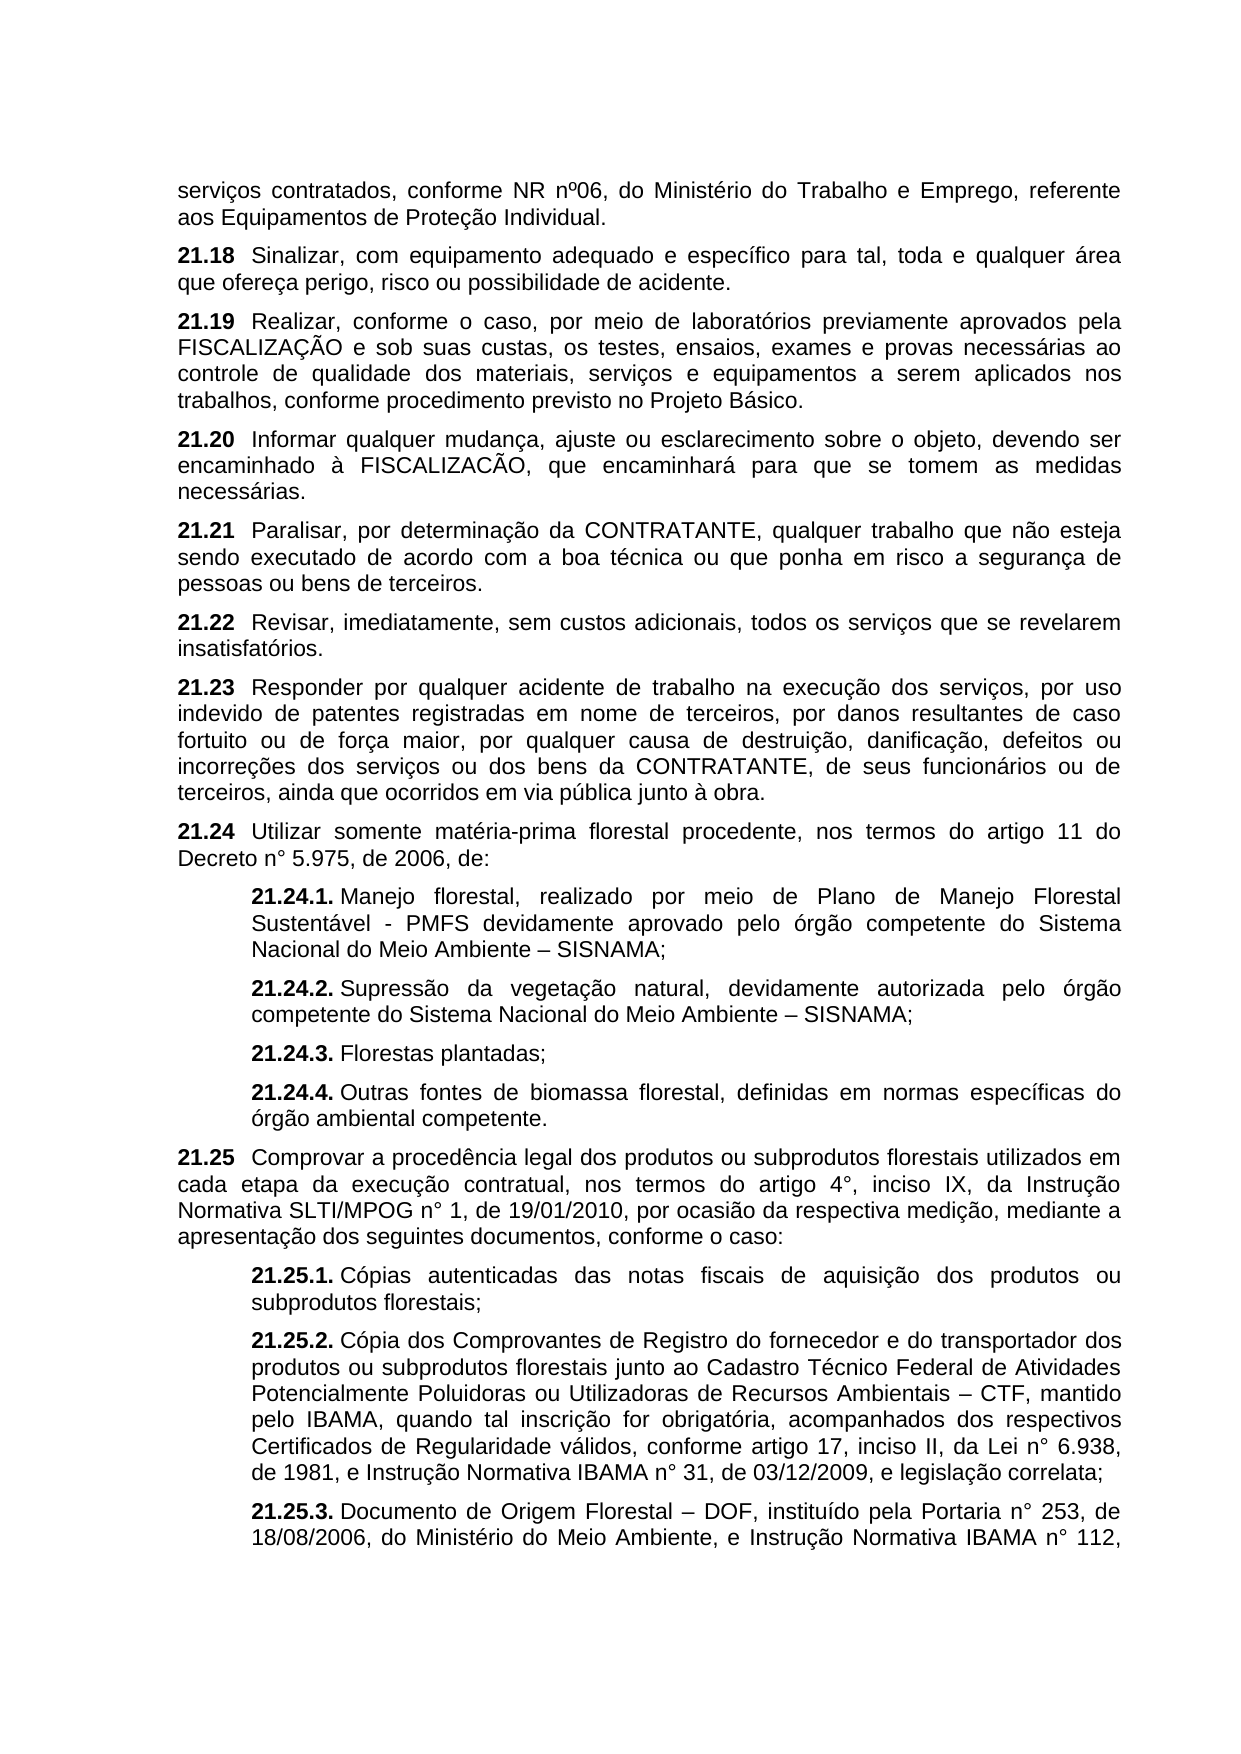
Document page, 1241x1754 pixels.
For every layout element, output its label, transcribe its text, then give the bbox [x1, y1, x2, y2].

text Responder por qualquer acidente de trabalho na execução dos serviços, por uso indevido de patentes registradas em nome de terceiros, por danos resultantes de caso fortuito ou de força maior, por qualquer causa de destruição, danificação, defeitos ou incorreções dos serviços ou dos bens da CONTRATANTE, de seus funcionários ou de terceiros, ainda que ocorridos em via pública junto à obra. [177, 674, 1122, 806]
text Florestas plantadas; [251, 1040, 1122, 1066]
text Supressão da vegetação natural, devidamente autorizada pelo órgão competente do Sistema Nacional do Meio Ambiente – SISNAMA; [251, 975, 1122, 1028]
text Utilizar somente matéria-prima florestal procedente, nos termos do artigo 11 do Decreto n° 5.975, de 2006, de: [177, 818, 1122, 871]
text Outras fontes de biomassa florestal, definidas em normas específicas do órgão ambiental competente. [251, 1079, 1122, 1132]
text Comprovar a procedência legal dos produtos ou subprodutos florestais utilizados em cada etapa da execução contratual, nos termos do artigo 4°, inciso IX, da Instrução Normativa SLTI/MPOG n° 1, de 19/01/2010, por ocasião da respectiva medição, mediante a apresentação dos seguintes documentos, conforme o caso: [177, 1144, 1122, 1249]
text Sinalizar, com equipamento adequado e específico para tal, toda e qualquer área que ofereça perigo, risco ou possibilidade de acidente. [177, 242, 1122, 295]
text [177, 177, 1122, 230]
text Cópias autenticadas das notas fiscais de aquisição dos produtos ou subprodutos florestais; [251, 1262, 1122, 1315]
text Cópia dos Comprovantes de Registro do fornecedor e do transportador dos produtos ou subprodutos florestais junto ao Cadastro Técnico Federal de Atividades Potencialmente Poluidoras ou Utilizadoras de Recursos Ambientais – CTF, mantido pelo IBAMA, quando tal inscrição for obrigatória, acompanhados dos respectivos Certificados de Regularidade válidos, conforme artigo 17, inciso II, da Lei n° 6.938, de 1981, e Instrução Normativa IBAMA n° 31, de 03/12/2009, e legislação correlata; [251, 1327, 1122, 1485]
text Manejo florestal, realizado por meio de Plano de Manejo Florestal Sustentável - PMFS devidamente aprovado pelo órgão competente do Sistema Nacional do Meio Ambiente – SISNAMA; [251, 883, 1122, 962]
text Revisar, imediatamente, sem custos adicionais, todos os serviços que se revelarem insatisfatórios. [177, 609, 1122, 661]
text Informar qualquer mudança, ajuste ou esclarecimento sobre o objeto, devendo ser encaminhado à FISCALIZACÃO, que encaminhará para que se tomem as medidas necessárias. [177, 426, 1122, 504]
text Realizar, conforme o caso, por meio de laboratórios previamente aprovados pela FISCALIZAÇÃO e sob suas custas, os testes, ensaios, exames e provas necessárias ao controle de qualidade dos materiais, serviços e equipamentos a serem aplicados nos trabalhos, conforme procedimento previsto no Projeto Básico. [177, 308, 1122, 413]
text Paralisar, por determinação da CONTRATANTE, qualquer trabalho que não esteja sendo executado de acordo com a boa técnica ou que ponha em risco a segurança de pessoas ou bens de terceiros. [177, 517, 1122, 596]
